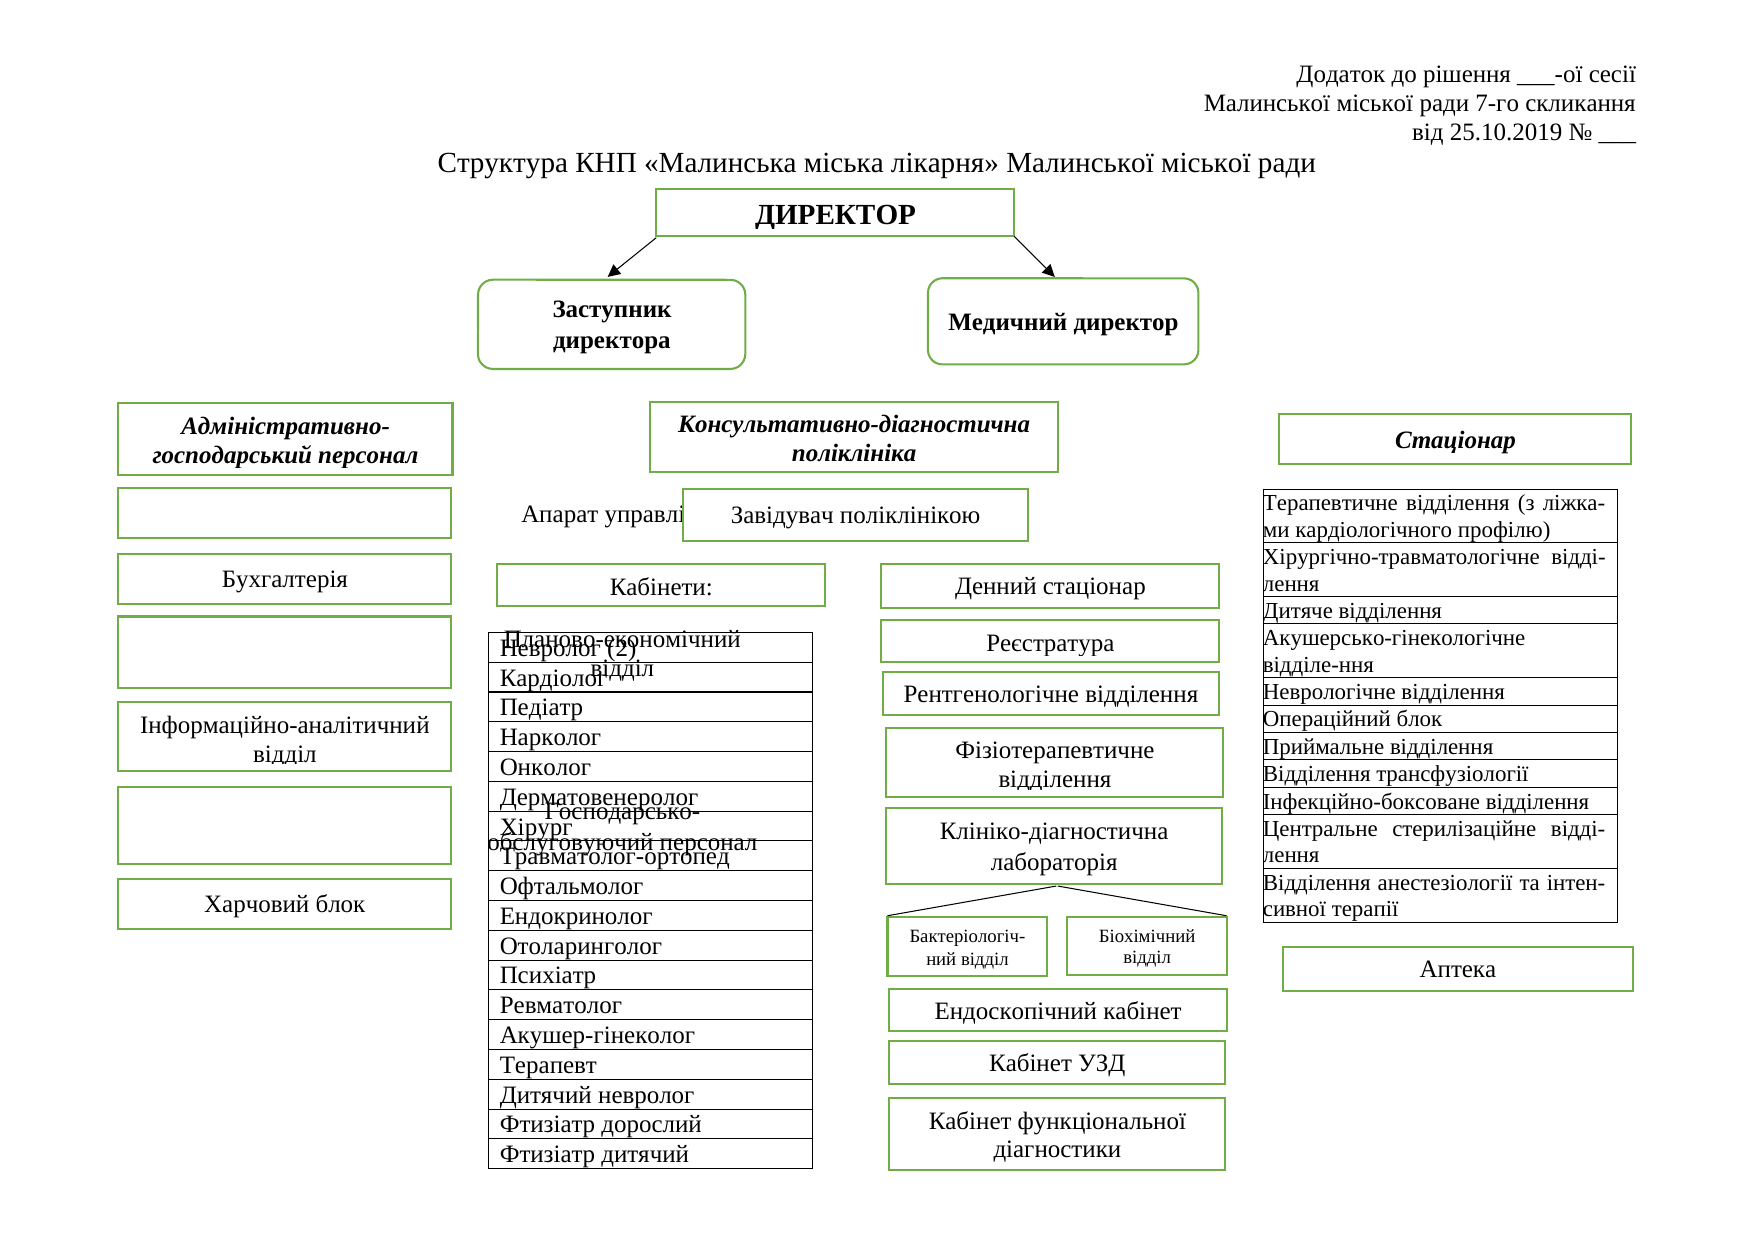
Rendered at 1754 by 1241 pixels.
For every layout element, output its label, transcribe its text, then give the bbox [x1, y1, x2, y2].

table_cell Терапевт [489, 1050, 812, 1079]
text Додаток до рішення ___-ої сесії [118, 59, 1636, 88]
table_cell Акушерсько-гінекологічне відділе-ння [1264, 624, 1617, 677]
table_cell Дитяче відділення [1264, 597, 1617, 623]
table_cell Фтизіатр дитячий [489, 1139, 812, 1168]
table_cell Офтальмолог [489, 871, 812, 900]
table_header Невролог (2) [489, 633, 812, 662]
table_cell Хірургічно-травматологічне відді-лення [1264, 543, 1617, 596]
table_cell Травматолог-ортопед [489, 841, 812, 870]
table_cell Операційний блок [1264, 706, 1617, 732]
text від 25.10.2019 № ___ [118, 117, 1636, 145]
table_cell Центральне стерилізаційне відді-лення [1264, 815, 1617, 868]
text Структура КНП «Малинська міська лікарня» Малинської міської ради [118, 145, 1636, 179]
table_cell Ендокринолог [489, 901, 812, 930]
table_cell Хірург [489, 812, 812, 840]
table_cell Дерматовенеролог [489, 782, 812, 811]
table_cell Відділення анестезіології та інтен-сивної терапії [1264, 869, 1617, 922]
table_cell Неврологічне відділення [1264, 678, 1617, 704]
table_cell Інфекційно-боксоване відділення [1264, 788, 1617, 814]
table_cell Відділення трансфузіології [1264, 760, 1617, 787]
table_cell Дитячий невролог [489, 1080, 812, 1108]
table_cell Отоларинголог [489, 931, 812, 959]
table_cell Ревматолог [489, 990, 812, 1019]
table_cell Нарколог [489, 722, 812, 751]
table_cell Акушер-гінеколог [489, 1020, 812, 1049]
table_cell Психіатр [489, 961, 812, 989]
table_cell Фтизіатр дорослий [489, 1110, 812, 1138]
text Малинської міської ради 7-го скликання [118, 88, 1636, 117]
table_cell Онколог [489, 752, 812, 781]
table_cell Приймальне відділення [1264, 733, 1617, 759]
table_cell Кардіолог [489, 663, 812, 691]
table_header Терапевтичне відділення (з ліжка-ми кардіологічного профілю) [1264, 490, 1617, 542]
table_cell Педіатр [489, 693, 812, 721]
